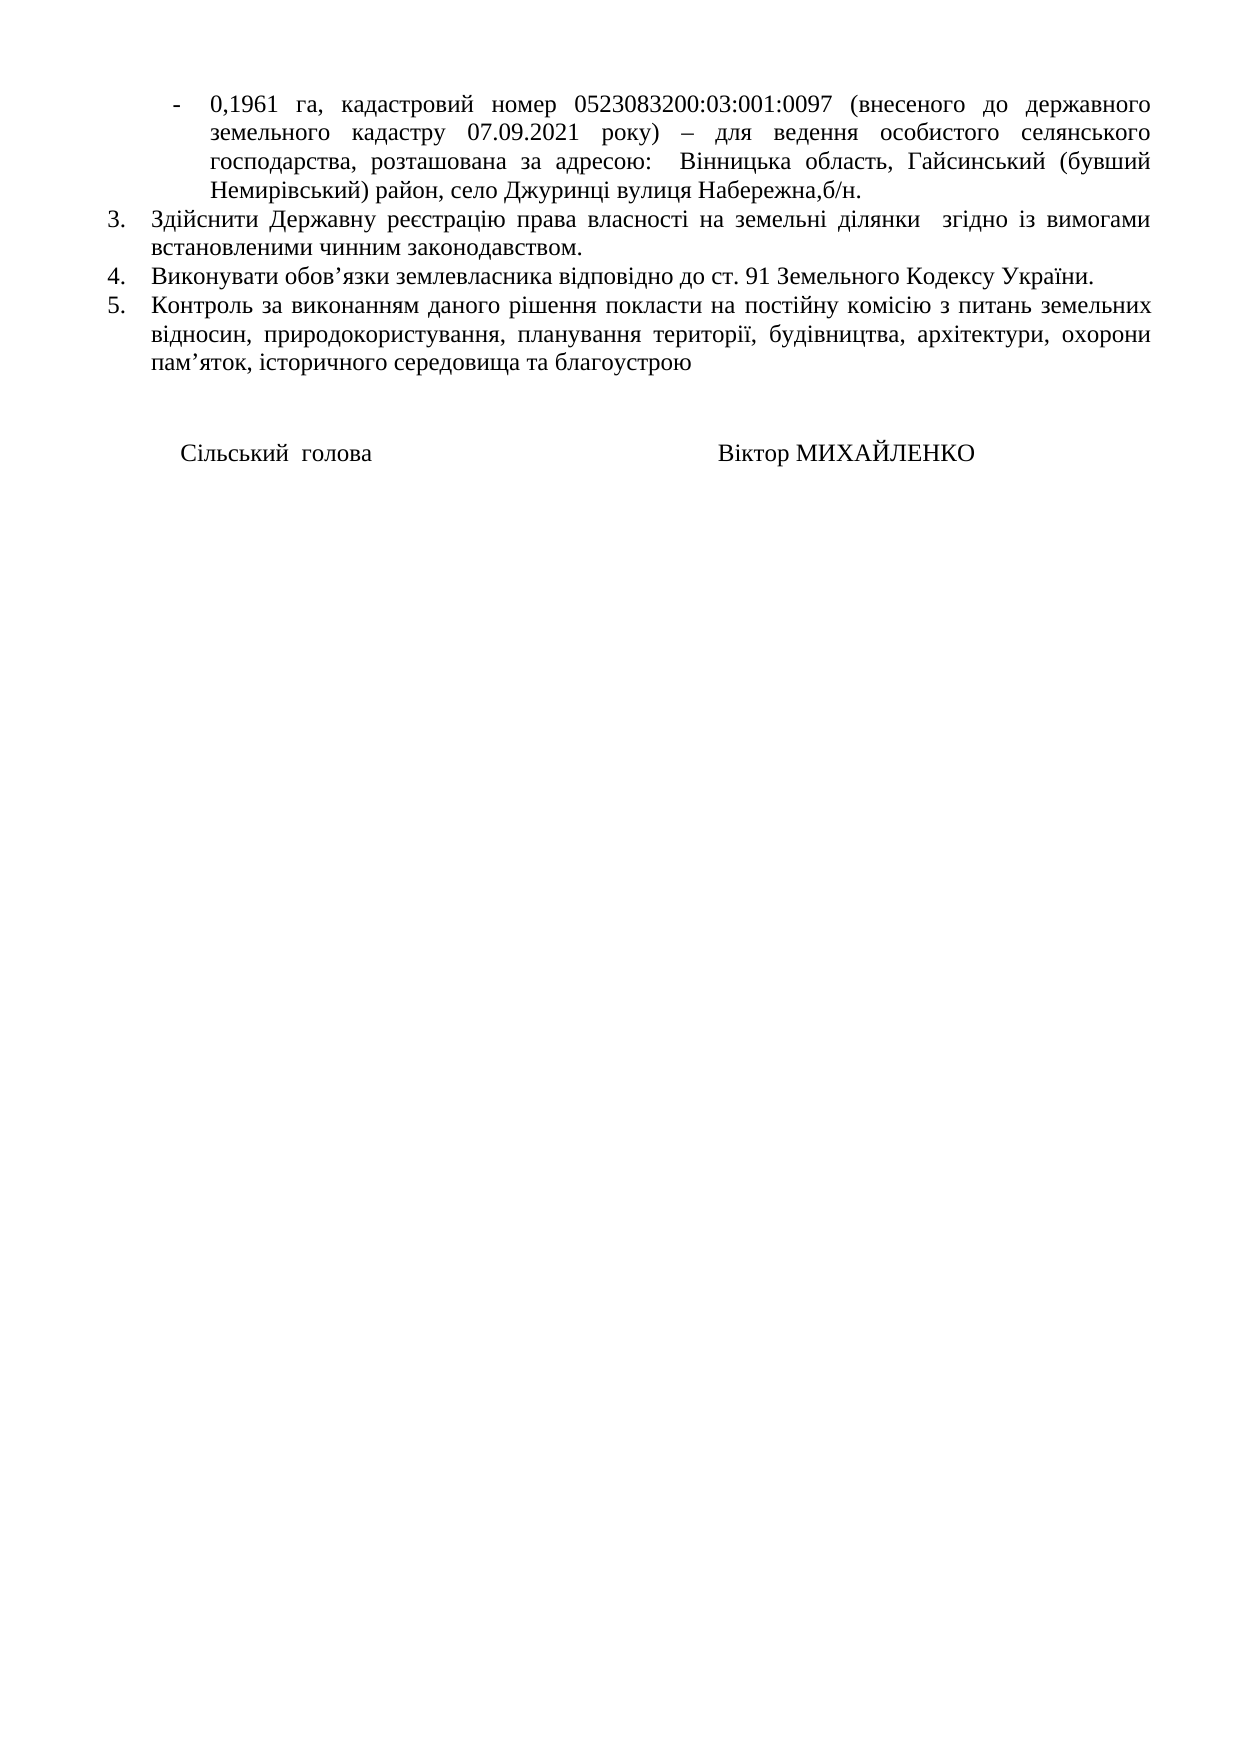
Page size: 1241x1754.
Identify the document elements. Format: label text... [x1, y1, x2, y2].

list Виконувати обов’язки землевласника відповідно до ст. 91 Земельного Кодексу України. [107, 261, 1152, 290]
text Сільський голова Віктор МИХАЙЛЕНКО [106, 438, 1152, 467]
list Контроль за виконанням даного рішення покласти на постійну комісію з питань земельних відносин, природокористування, планування території, будівництва, архітектури, охорони пам’яток, історичного середовища та благоустрою [107, 290, 1152, 376]
list Здійснити Державну реєстрацію права власності на земельні ділянки згідно із вимогами встановленими чинним законодавством. [107, 204, 1152, 261]
